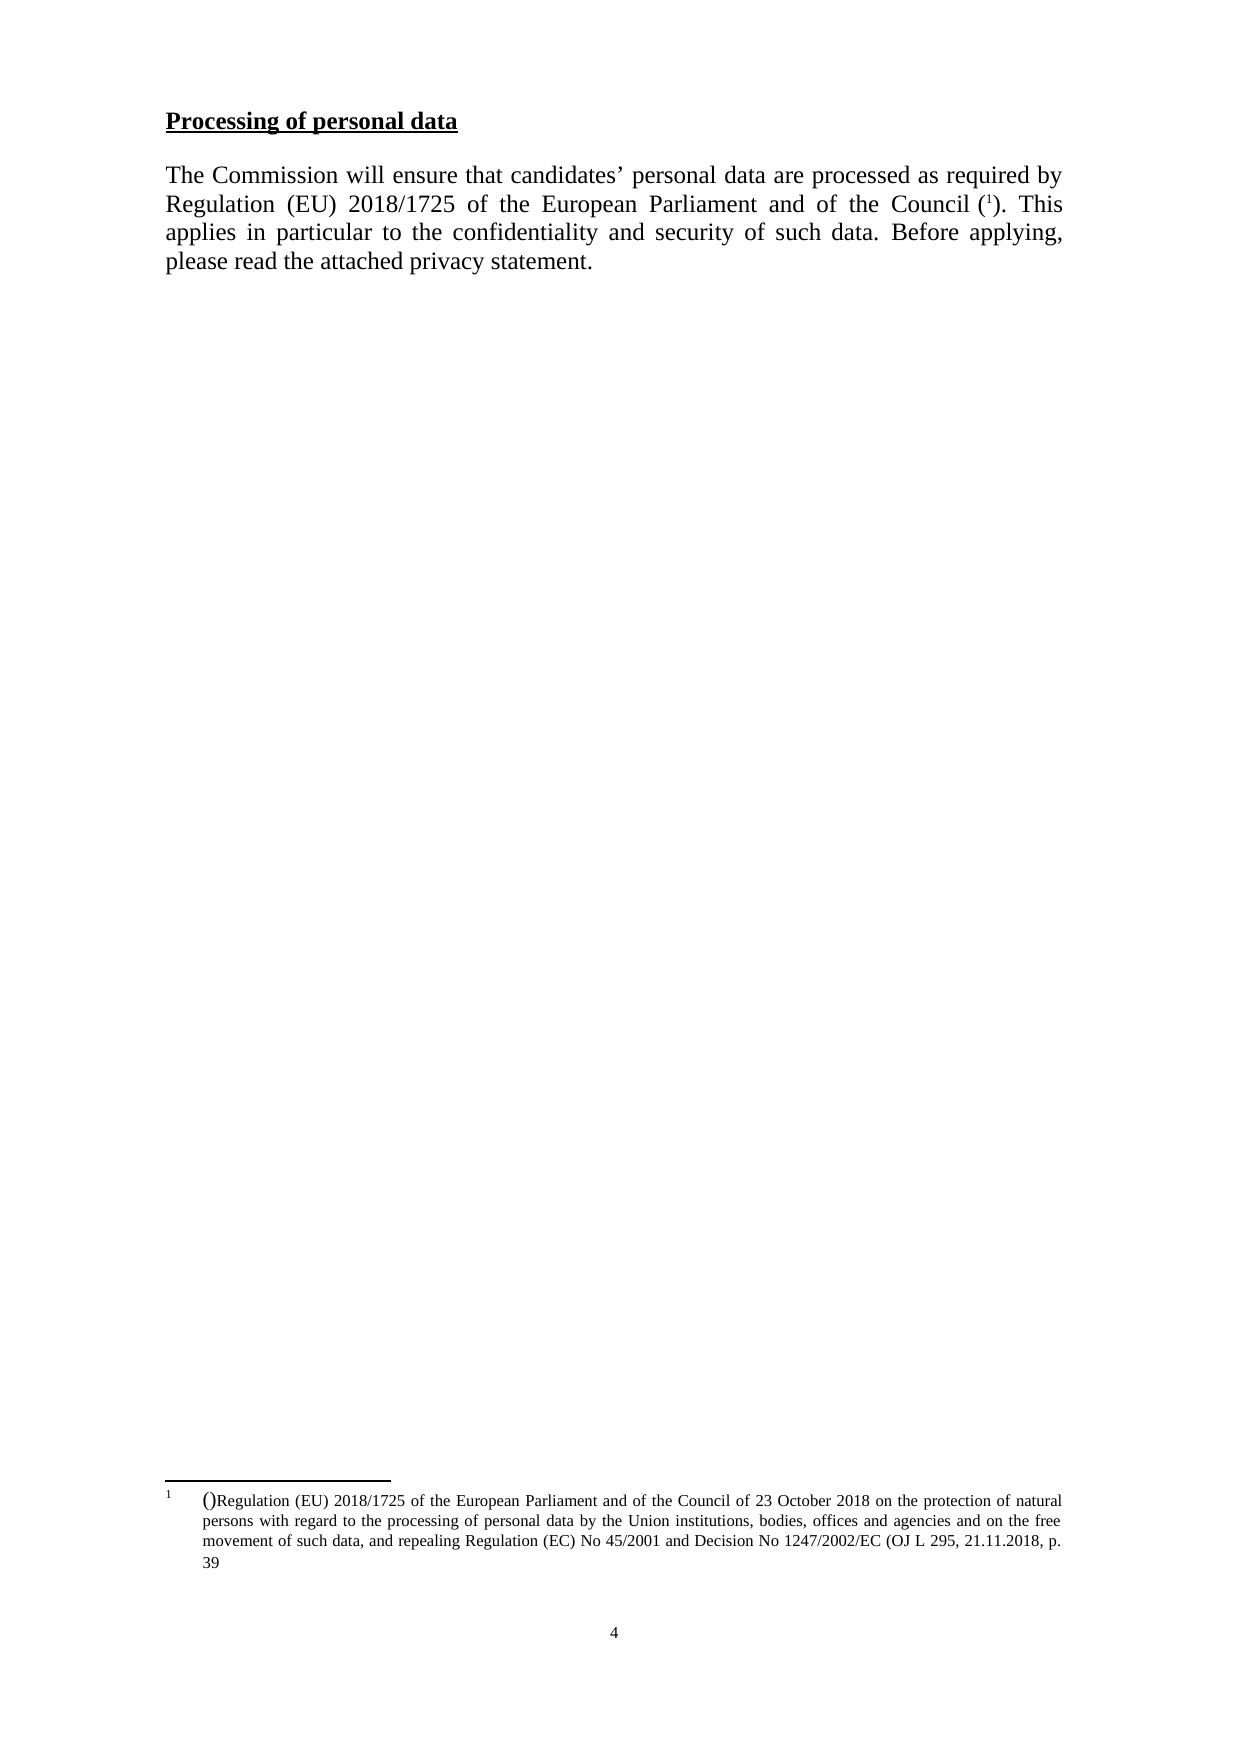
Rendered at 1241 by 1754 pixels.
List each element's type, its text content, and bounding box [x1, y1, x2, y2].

text The Commission will ensure that candidates’ personal data are processed as required by Regulation (EU) 2018/1725 of the European Parliament and of the Council (). This applies in particular to the confidentiality and security of such data. Before applying, please read the attached privacy statement. [165, 160, 1063, 275]
list Processing of personal data [165, 106, 1063, 135]
